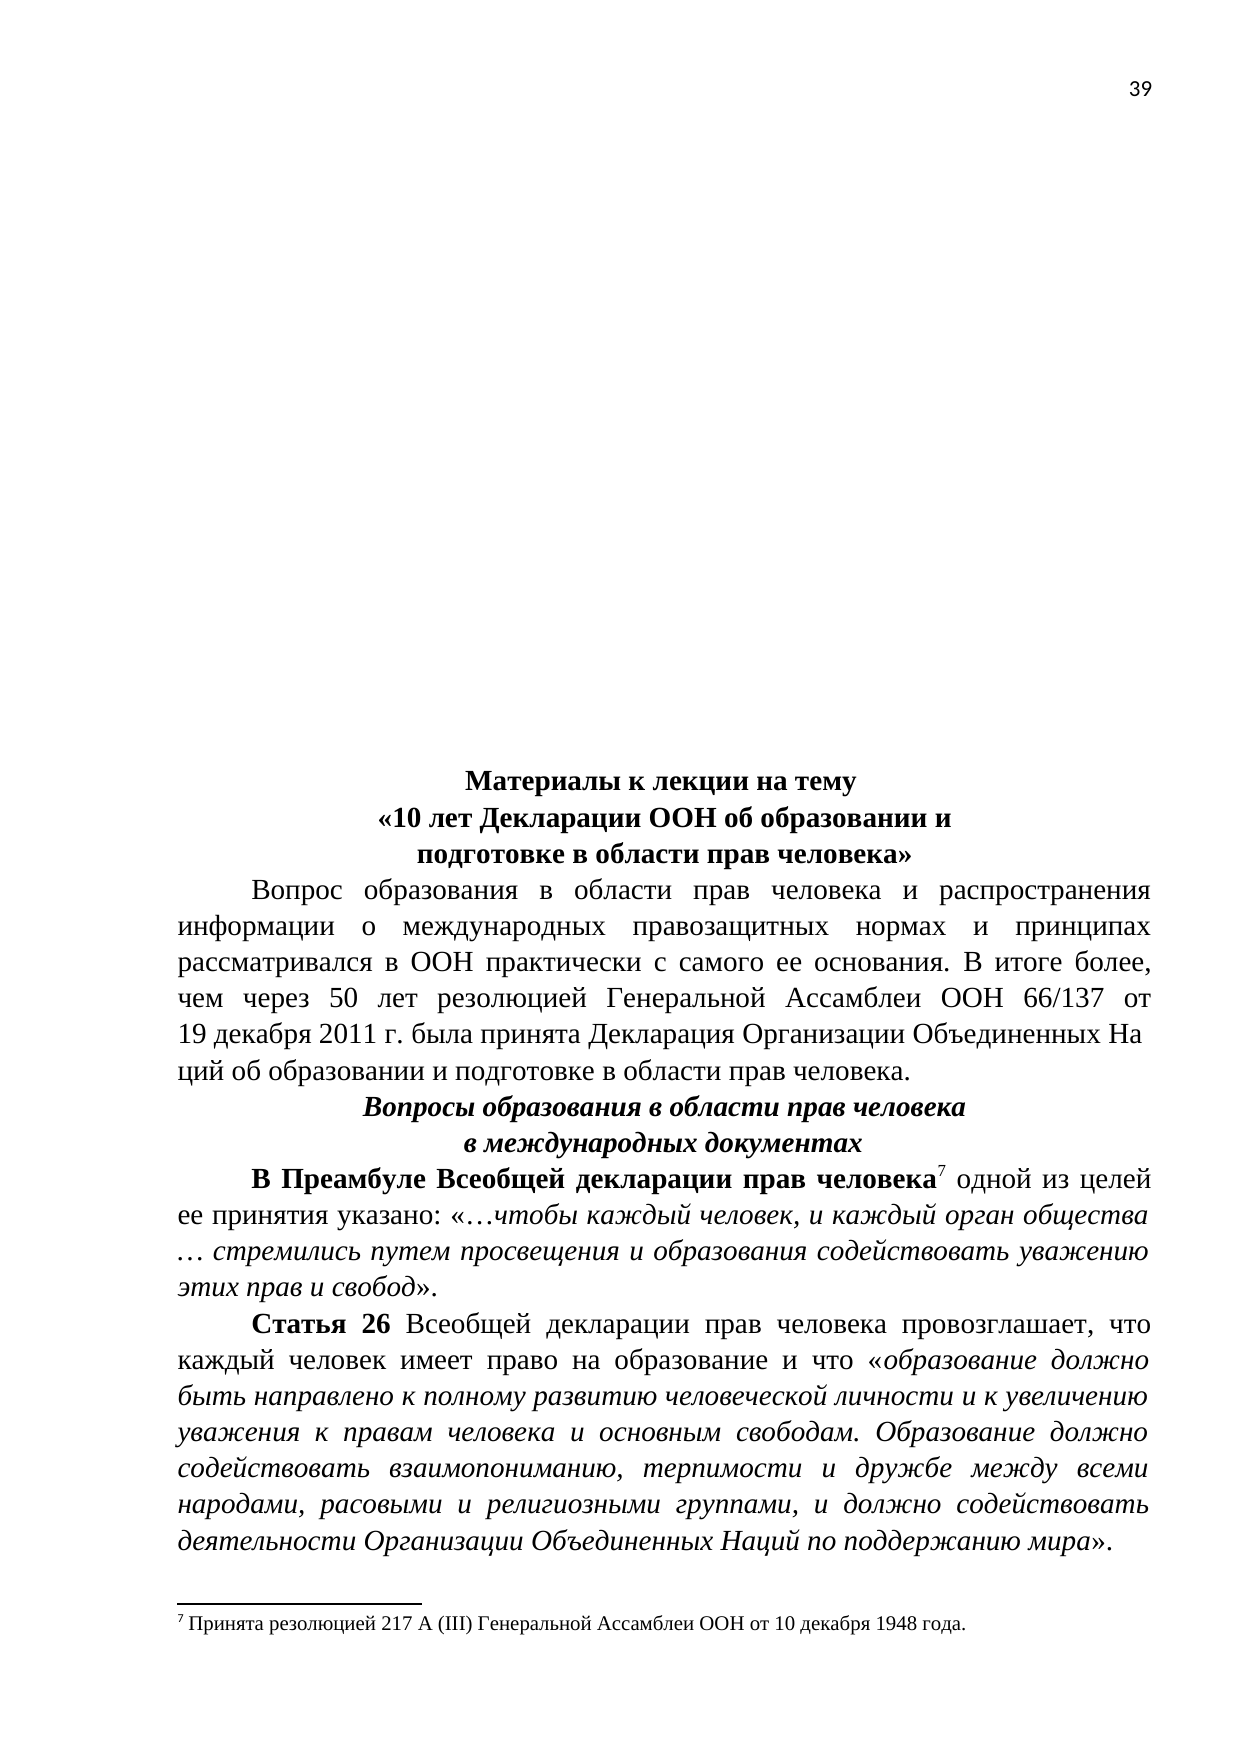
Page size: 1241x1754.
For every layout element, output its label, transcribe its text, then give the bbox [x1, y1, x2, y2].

text Материалы к лекции на тему «10 лет Декларации ООН об образовании и [177, 763, 1152, 833]
text Вопросы образования в области прав человека [177, 1089, 1152, 1122]
text Вопрос образования в области прав человека и распространения информации о международных правозащитных нормах и принципах рассматривался в ООН практически с самого ее основания. В итоге более, чем через 50 лет резолюцией Генеральной Ассамблеи ООН 66/137 от 19 декабря 2011 г. была принята Декларация Организации Объединенных Наций об образовании и подготовке в области прав человека. [177, 872, 1152, 1086]
text в международных документах [177, 1125, 1152, 1158]
text В Преамбуле Всеобщей декларации прав человека одной из целей ее принятия указано: «…чтобы каждый человек, и каждый орган общества … стремились путем просвещения и образования содействовать уважению этих прав и свобод». [177, 1161, 1152, 1303]
text подготовке в области прав человека» [177, 836, 1152, 869]
text Статья 26 Всеобщей декларации прав человека провозглашает, что каждый человек имеет право на образование и что «образование должно быть направлено к полному развитию человеческой личности и к увеличению уважения к правам человека и основным свободам. Образование должно содействовать взаимопониманию, терпимости и дружбе между всеми народами, расовыми и религиозными группами, и должно содействовать деятельности Организации Объединенных Наций по поддержанию мира». [177, 1306, 1152, 1556]
